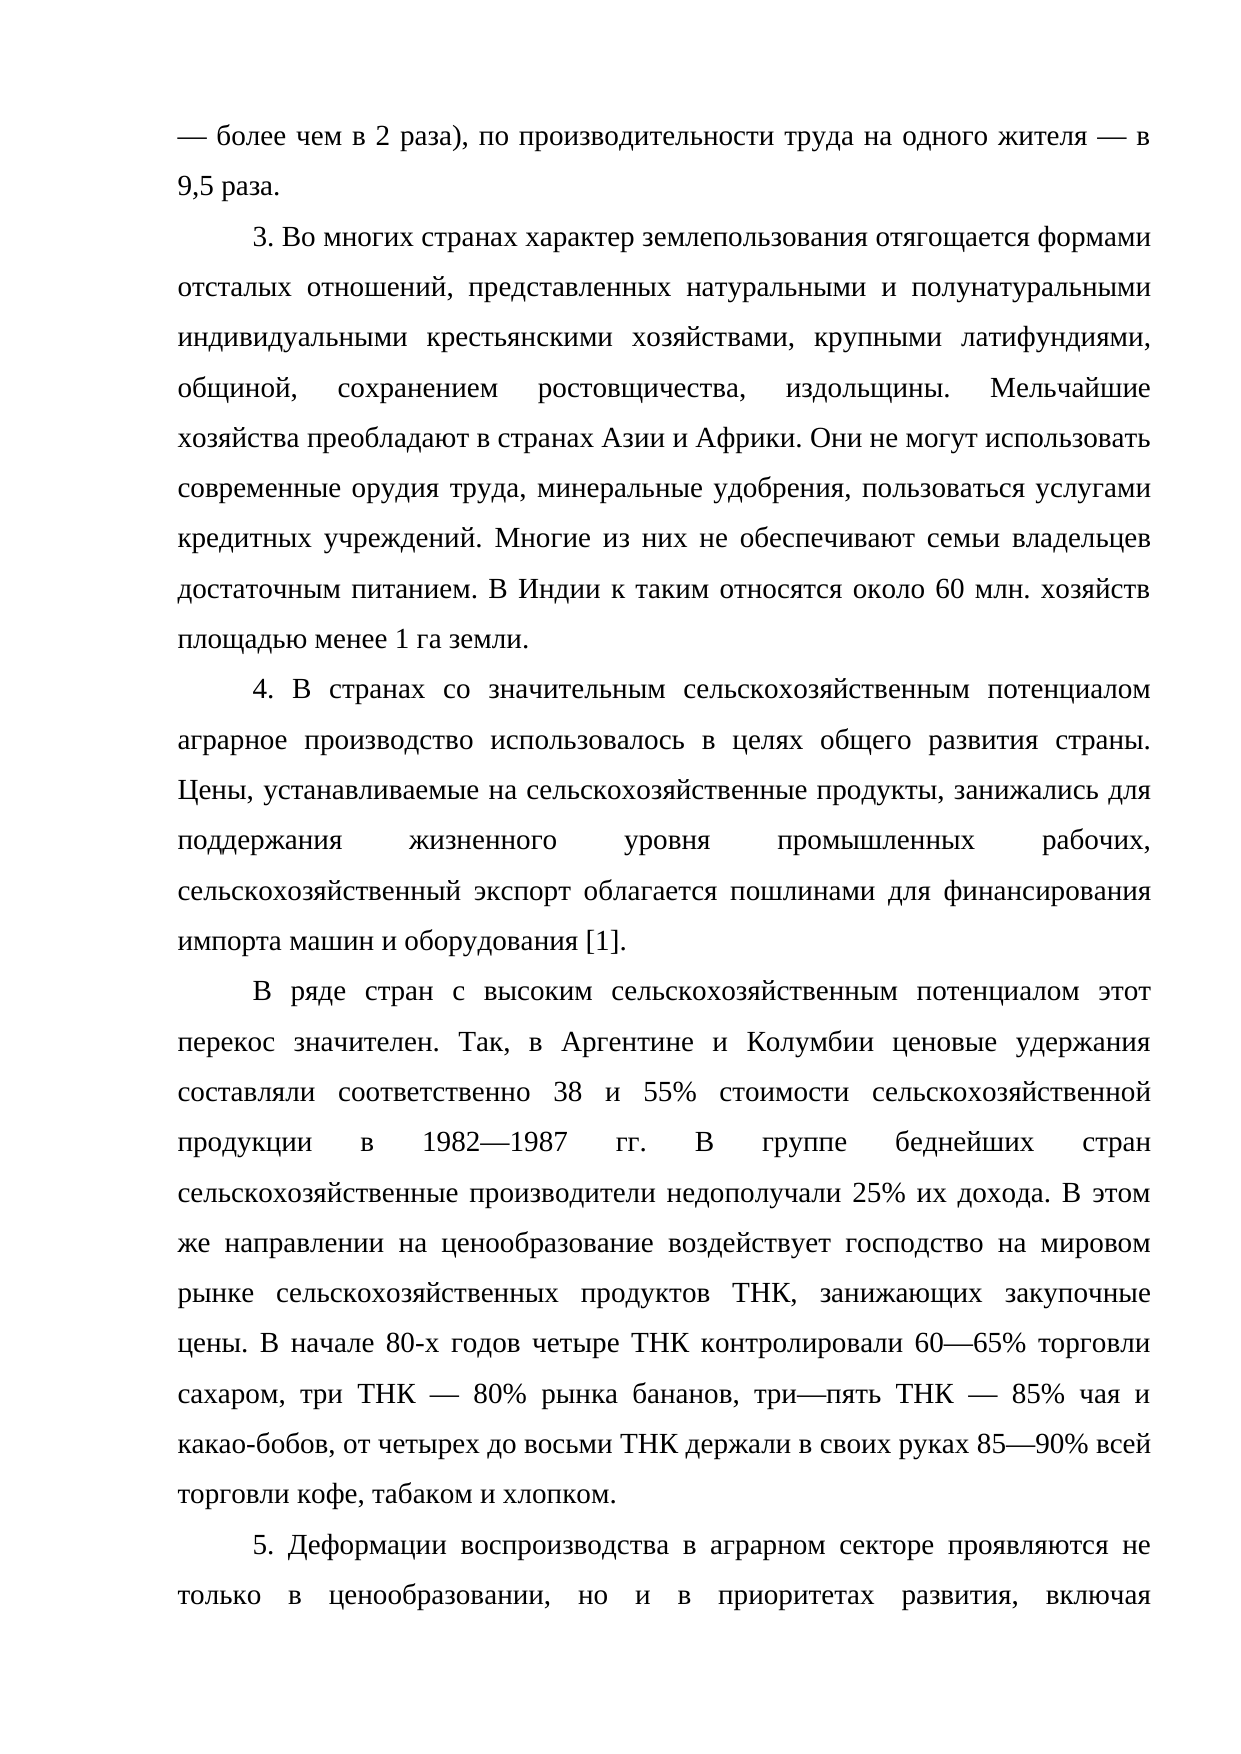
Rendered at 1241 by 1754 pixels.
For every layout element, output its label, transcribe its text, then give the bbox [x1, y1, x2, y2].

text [177, 118, 1152, 202]
text 3. Во многих странах характер землепользования отягощается формами отсталых отношений, представленных натуральными и полунатуральными индивидуальными крестьянскими хозяйствами, крупными латифундиями, общиной, сохранением ростовщичества, издольщины. Мельчайшие хозяйства преобладают в странах Азии и Африки. Они не могут использовать современные орудия труда, минеральные удобрения, пользоваться услугами кредитных учреждений. Многие из них не обеспечивают семьи владельцев достаточным питанием. В Индии к таким относятся около 60 млн. хозяйств площадью менее земли. [177, 219, 1152, 655]
text В ряде стран с высоким сельскохозяйственным потенциалом этот перекос значителен. Так, в Аргентине и Колумбии ценовые удержания составляли соответственно 38 и 55% стоимости сельскохозяйственной продукции в 1982—1987 гг. В группе беднейших стран сельскохозяйственные производители недополучали 25% их дохода. В этом же направлении на ценообразование воздействует господство на мировом рынке сельскохозяйственных продуктов ТНК, занижающих закупочные цены. В начале 80-х годов четыре ТНК контролировали 60—65% торговли сахаром, три ТНК — 80% рынка бананов, три—пять ТНК — 85% чая и какао-бобов, от четырех до восьми ТНК держали в своих руках 85—90% всей торговли кофе, табаком и хлопком. [177, 973, 1152, 1510]
text 4. В странах со значительным сельскохозяйственным потенциалом аграрное производство использовалось в целях общего развития страны. Цены, устанавливаемые на сельскохозяйственные продукты, занижались для поддержания жизненного уровня промышленных рабочих, сельскохозяйственный экспорт облагается пошлинами для финансирования импорта машин и оборудования [1]. [177, 672, 1152, 957]
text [177, 1527, 1152, 1611]
